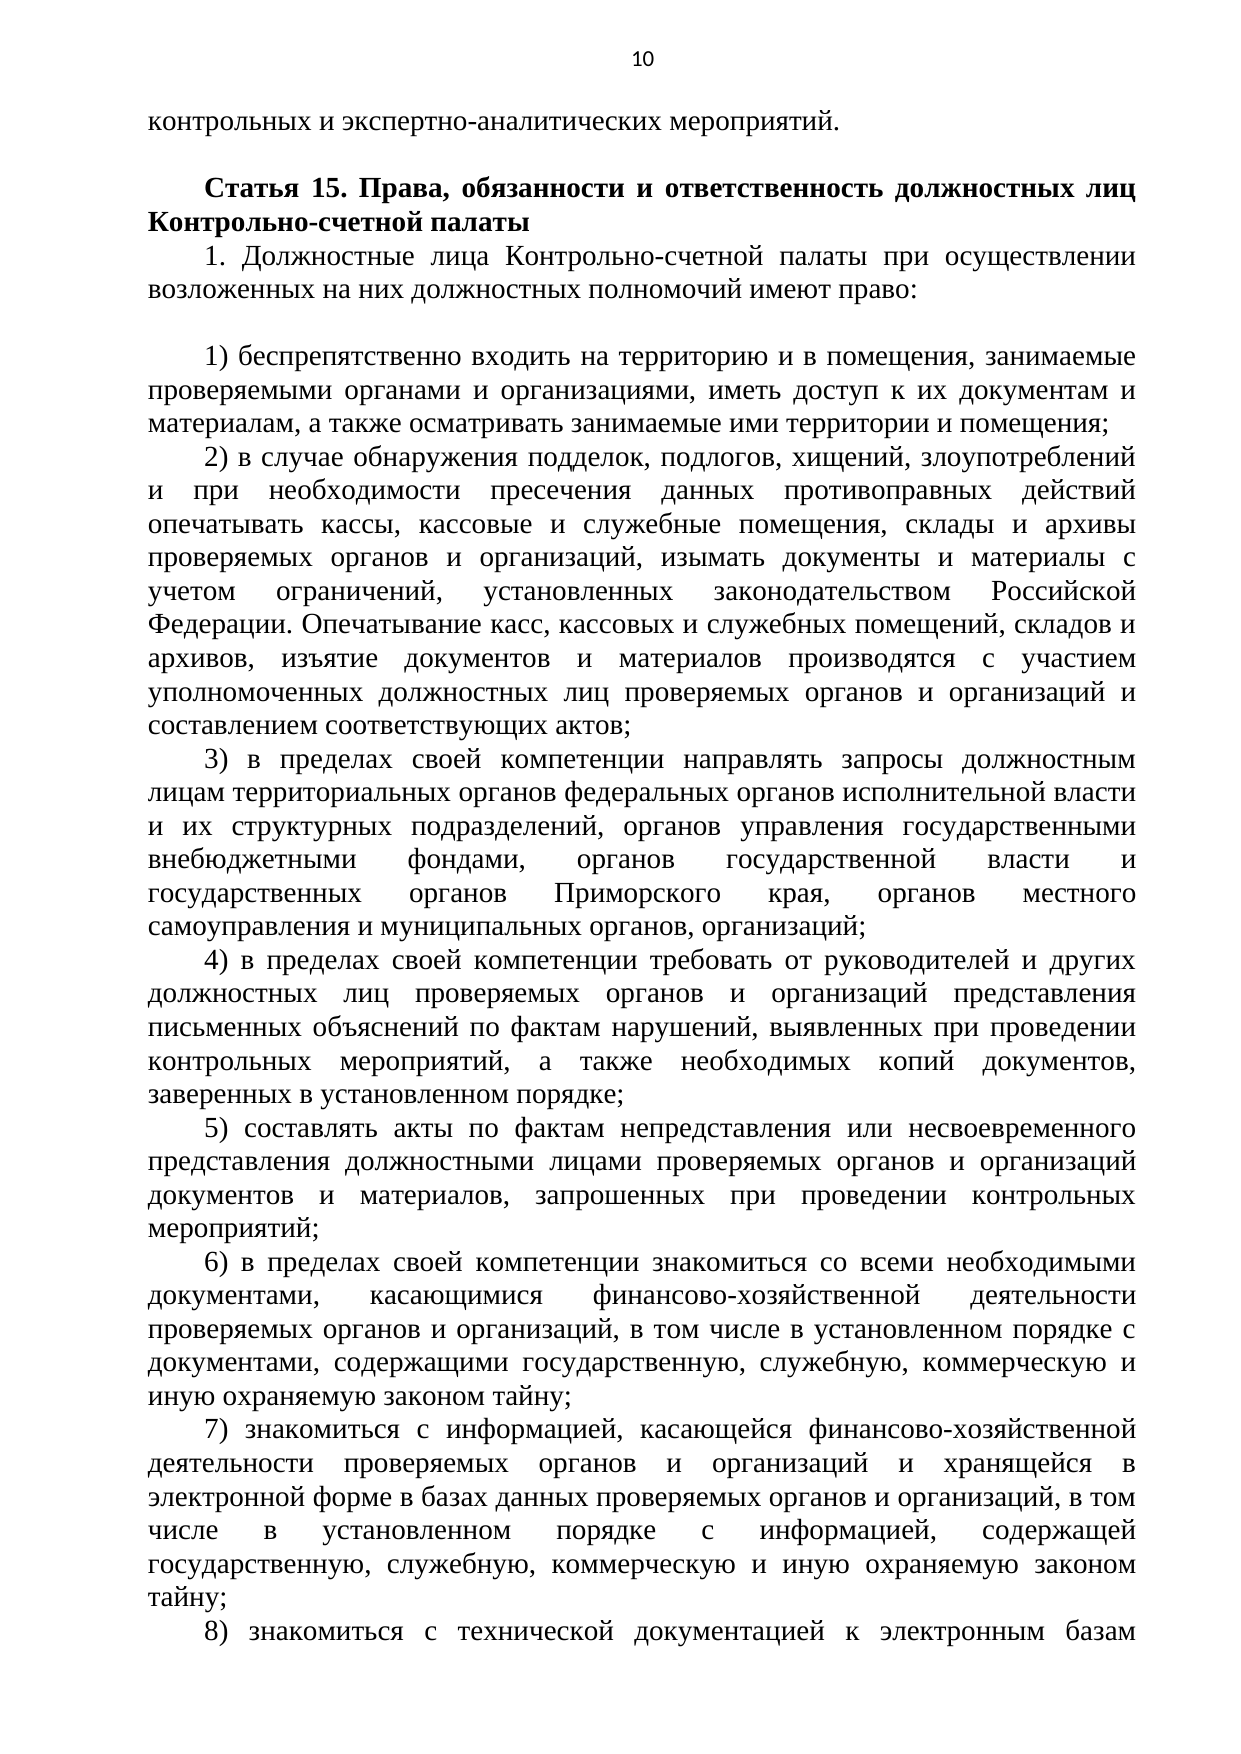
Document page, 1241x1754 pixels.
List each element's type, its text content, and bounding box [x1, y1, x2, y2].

text 4) в пределах своей компетенции требовать от руководителей и других должностных лиц проверяемых органов и организаций представления письменных объяснений по фактам нарушений, выявленных при проведении контрольных мероприятий, а также необходимых копий документов, заверенных в установленном порядке; [148, 942, 1137, 1110]
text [148, 1613, 1137, 1646]
text 2) в случае обнаружения подделок, подлогов, хищений, злоупотреблений и при необходимости пресечения данных противоправных действий опечатывать кассы, кассовые и служебные помещения, склады и архивы проверяемых органов и организаций, изымать документы и материалы с учетом ограничений, установленных законодательством Российской Федерации. Опечатывание касс, кассовых и служебных помещений, складов и архивов, изъятие документов и материалов производятся с участием уполномоченных должностных лиц проверяемых органов и организаций и составлением соответствующих актов; [148, 439, 1137, 741]
text 7) знакомиться с информацией, касающейся финансово-хозяйственной деятельности проверяемых органов и организаций и хранящейся в электронной форме в базах данных проверяемых органов и организаций, в том числе в установленном порядке с информацией, содержащей государственную, служебную, коммерческую и иную охраняемую законом тайну; [148, 1412, 1137, 1613]
text 1) беспрепятственно входить на территорию и в помещения, занимаемые проверяемыми органами и организациями, иметь доступ к их документам и материалам, а также осматривать занимаемые ими территории и помещения; [148, 338, 1137, 439]
text 5) составлять акты по фактам непредставления или несвоевременного представления должностными лицами проверяемых органов и организаций документов и материалов, запрошенных при проведении контрольных мероприятий; [148, 1110, 1137, 1244]
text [148, 103, 1137, 137]
text Статья 15. Права, обязанности и ответственность должностных лиц Контрольно-счетной палаты [148, 171, 1137, 238]
text 3) в пределах своей компетенции направлять запросы должностным лицам территориальных органов федеральных органов исполнительной власти и их структурных подразделений, органов управления государственными внебюджетными фондами, органов государственной власти и государственных органов Приморского края, органов местного самоуправления и муниципальных органов, организаций; [148, 741, 1137, 942]
text 1. Должностные лица Контрольно-счетной палаты при осуществлении возложенных на них должностных полномочий имеют право: [148, 238, 1137, 305]
text 6) в пределах своей компетенции знакомиться со всеми необходимыми документами, касающимися финансово-хозяйственной деятельности проверяемых органов и организаций, в том числе в установленном порядке с документами, содержащими государственную, служебную, коммерческую и иную охраняемую законом тайну; [148, 1244, 1137, 1412]
